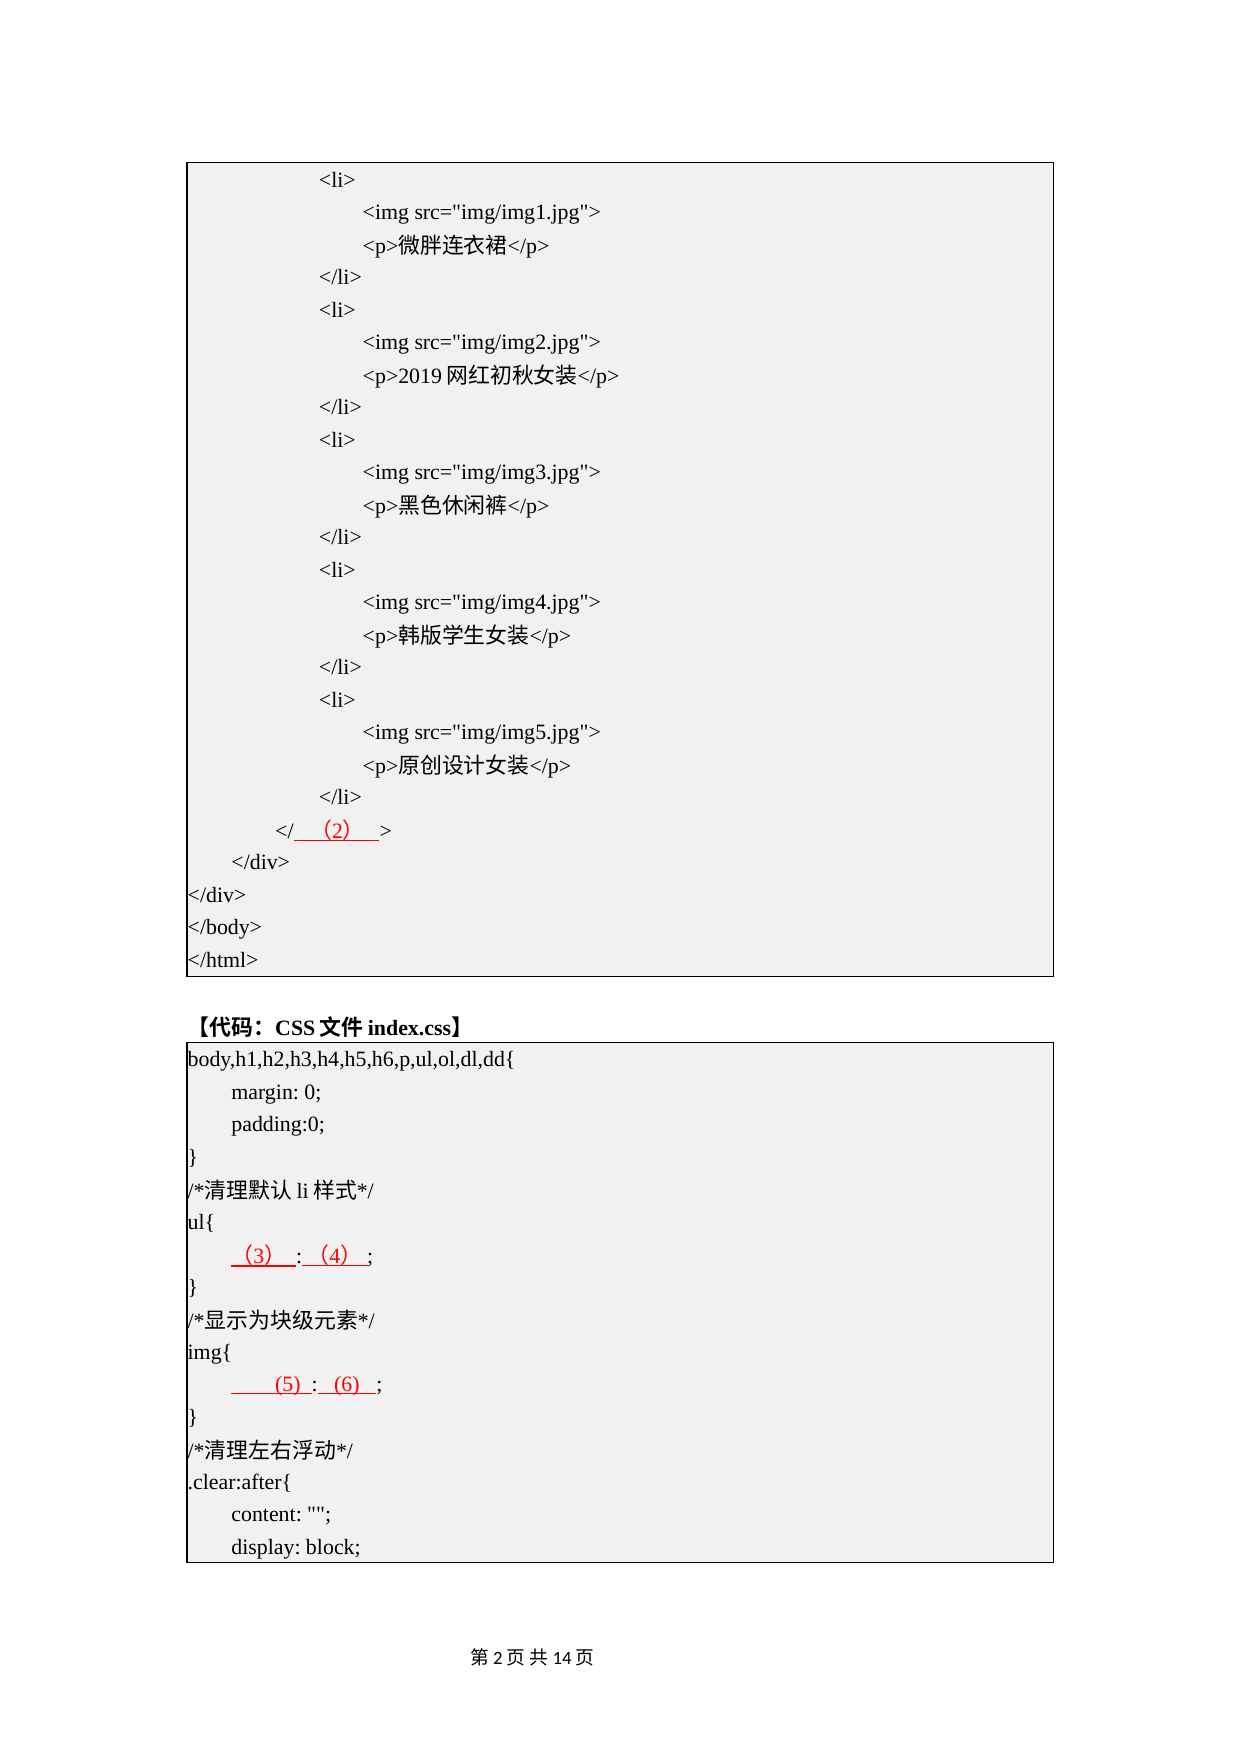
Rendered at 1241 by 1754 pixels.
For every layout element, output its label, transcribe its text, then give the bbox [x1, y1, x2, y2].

text <img src="img/img3.jpg"> [188, 456, 1053, 488]
text margin: 0; [188, 1075, 1053, 1108]
text </li> [188, 781, 1053, 813]
text <p>2019网红初秋女装</p> [188, 358, 1053, 391]
text </html> [188, 942, 1053, 976]
text } [188, 1140, 1053, 1173]
text display: block; [188, 1530, 1053, 1562]
text <p>微胖连衣裙</p> [188, 228, 1053, 261]
text <p>韩版学生女装</p> [188, 618, 1053, 651]
text <li> [188, 553, 1053, 586]
text <img src="img/img1.jpg"> [188, 196, 1053, 228]
text <li> [188, 163, 1053, 196]
text </li> [188, 391, 1053, 423]
text <img src="img/img5.jpg"> [188, 716, 1053, 748]
text </div> [188, 846, 1053, 878]
text <p>原创设计女装</p> [188, 748, 1053, 781]
text <p>黑色休闲裤</p> [188, 488, 1053, 521]
text </li> [188, 261, 1053, 293]
text </div> [188, 878, 1053, 911]
text <img src="img/img2.jpg"> [188, 326, 1053, 358]
text /*显示为块级元素*/ [188, 1303, 1053, 1335]
text <li> [188, 293, 1053, 326]
text content: ""; [188, 1498, 1053, 1530]
text <li> [188, 423, 1053, 456]
text （3） : （4） ; [188, 1238, 1053, 1270]
text img{ [188, 1335, 1053, 1368]
text ul{ [188, 1205, 1053, 1238]
text <img src="img/img4.jpg"> [188, 586, 1053, 618]
text (5) : (6) ; [188, 1368, 1053, 1400]
text <li> [188, 683, 1053, 716]
list 【代码：CSS文件index.css】 [187, 1009, 1053, 1042]
text </li> [188, 521, 1053, 553]
text </li> [188, 651, 1053, 683]
text } [188, 1270, 1053, 1303]
text .clear:after{ [188, 1465, 1053, 1498]
text </ （2） > [188, 813, 1053, 846]
text /*清理默认li样式*/ [188, 1173, 1053, 1205]
text /*清理左右浮动*/ [188, 1433, 1053, 1465]
text body,h1,h2,h3,h4,h5,h6,p,ul,ol,dl,dd{ [188, 1043, 1053, 1075]
text padding:0; [188, 1108, 1053, 1140]
text } [188, 1400, 1053, 1433]
text </body> [188, 911, 1053, 942]
